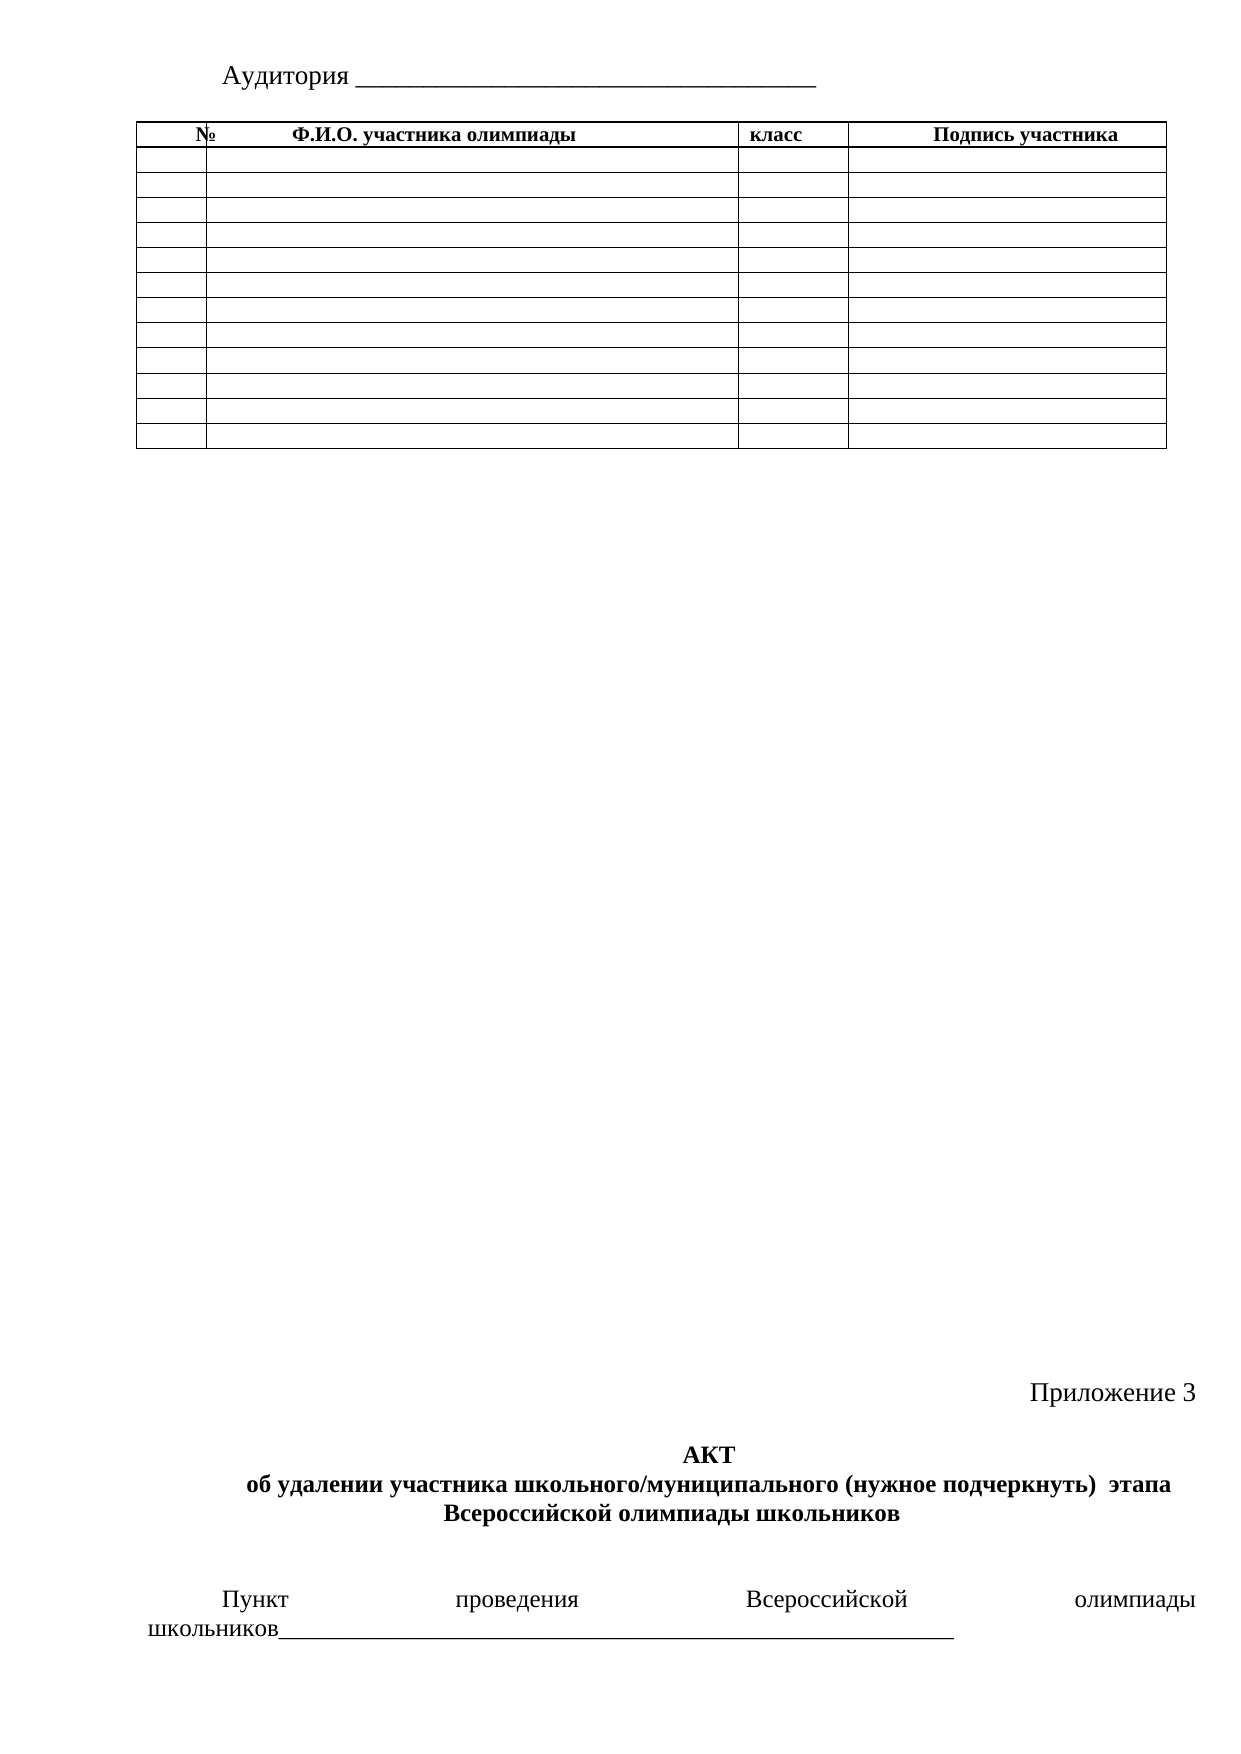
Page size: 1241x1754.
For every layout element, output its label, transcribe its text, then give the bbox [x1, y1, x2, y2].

table_cell [739, 223, 848, 247]
table_cell [849, 273, 1166, 297]
table_cell [739, 298, 848, 322]
table_cell [137, 273, 206, 297]
table_cell [207, 173, 738, 197]
table_header Подпись участника [849, 123, 1166, 146]
text Пункт проведения Всероссийской олимпиады школьников______________________________________________________ [148, 1584, 1196, 1642]
table_cell [207, 148, 738, 172]
text АКТ [148, 1441, 1196, 1469]
table_cell [207, 374, 738, 397]
table_cell [849, 298, 1166, 322]
table_cell [849, 323, 1166, 347]
table_cell [739, 173, 848, 197]
table_cell [207, 198, 738, 222]
table_cell [137, 223, 206, 247]
table_cell [849, 424, 1166, 448]
table_cell [207, 348, 738, 372]
table_cell [137, 148, 206, 172]
table_cell [849, 173, 1166, 197]
table_cell [137, 248, 206, 272]
table_cell [739, 198, 848, 222]
table_cell [137, 399, 206, 423]
table_cell [137, 173, 206, 197]
table_cell [207, 298, 738, 322]
table_cell [137, 298, 206, 322]
text об удалении участника школьного/муниципального (нужное подчеркнуть) этапа Всероссийской олимпиады школьников [148, 1469, 1196, 1527]
table_cell [207, 399, 738, 423]
table_cell [207, 223, 738, 247]
table_cell [137, 374, 206, 397]
table_cell [739, 248, 848, 272]
table_cell [207, 323, 738, 347]
table_cell [849, 374, 1166, 397]
table_cell [739, 323, 848, 347]
table_cell [849, 399, 1166, 423]
table_cell [849, 223, 1166, 247]
table_cell [739, 399, 848, 423]
table_cell [137, 348, 206, 372]
table_cell [739, 348, 848, 372]
table_header Ф.И.О. участника олимпиады [207, 123, 738, 146]
table_cell [739, 273, 848, 297]
table_cell [137, 424, 206, 448]
table_cell [739, 148, 848, 172]
table_cell [137, 323, 206, 347]
table_cell [849, 148, 1166, 172]
table_cell [207, 273, 738, 297]
table_header класс [739, 123, 848, 146]
table_cell [849, 348, 1166, 372]
table_cell [849, 248, 1166, 272]
table_cell [739, 424, 848, 448]
table_header № [137, 123, 206, 146]
text Приложение 3 [148, 1376, 1196, 1407]
table_cell [137, 198, 206, 222]
table_cell [207, 248, 738, 272]
table_cell [739, 374, 848, 397]
table_cell [849, 198, 1166, 222]
text Аудитория __________________________________ [148, 59, 1196, 90]
table_cell [207, 424, 738, 448]
